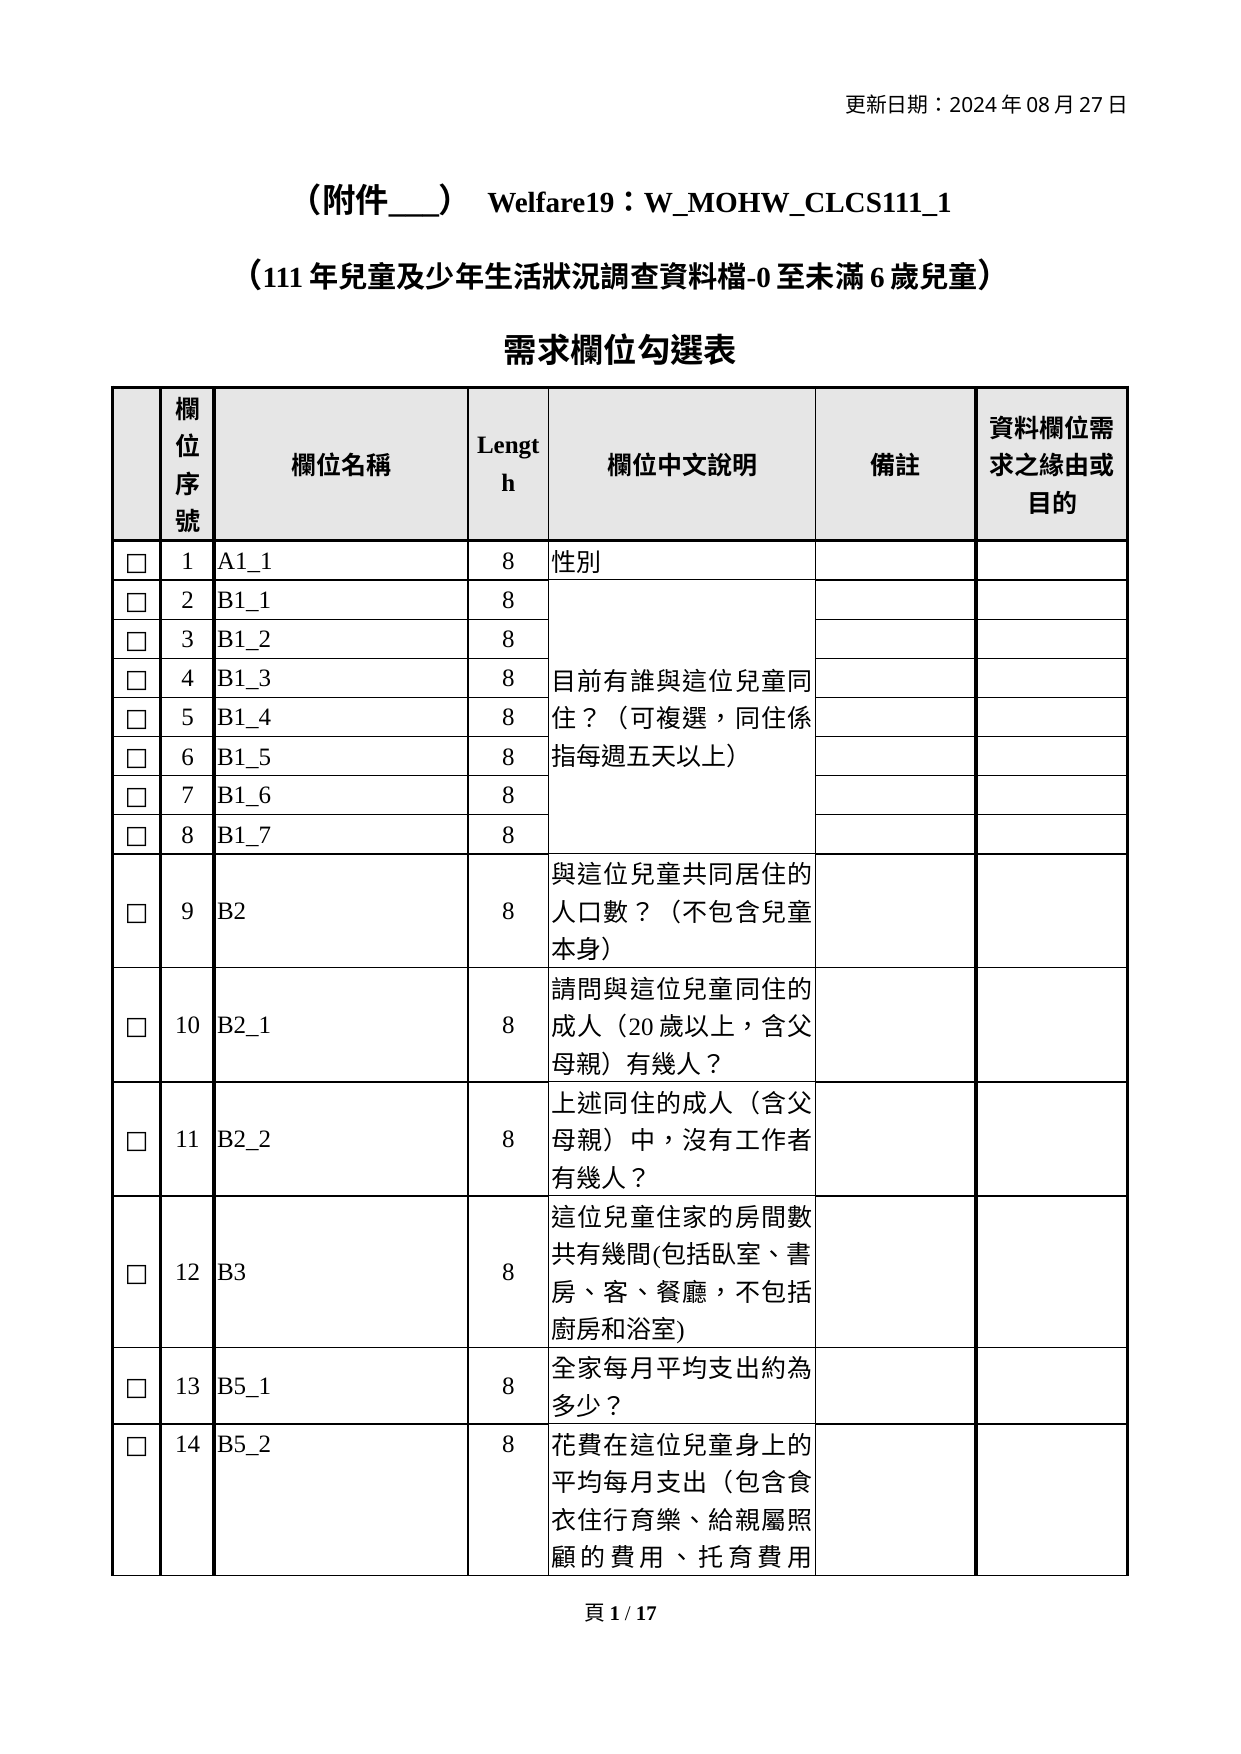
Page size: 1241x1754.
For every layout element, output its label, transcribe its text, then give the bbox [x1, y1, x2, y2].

table_cell 12 [162, 1197, 212, 1347]
table_cell 10 [162, 968, 212, 1081]
table_cell B1_7 [216, 815, 467, 853]
table_header 備註 [816, 389, 974, 539]
table_cell [978, 698, 1126, 736]
table_cell □ [114, 542, 159, 579]
table_cell [816, 581, 974, 618]
table_cell □ [114, 737, 159, 775]
table_cell 8 [469, 1425, 548, 1575]
table_cell B1_2 [216, 620, 467, 657]
table_cell 14 [162, 1425, 212, 1575]
table_cell [816, 776, 974, 814]
table_cell □ [114, 620, 159, 657]
table_cell 8 [162, 815, 212, 853]
table_cell 5 [162, 698, 212, 736]
table_cell A1_1 [216, 542, 467, 579]
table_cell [549, 1424, 815, 1575]
table_cell [978, 542, 1126, 579]
table_cell B1_6 [216, 776, 467, 814]
table_cell 9 [162, 855, 212, 967]
table_cell [816, 1348, 974, 1423]
table_cell □ [114, 1197, 159, 1347]
table_cell [816, 698, 974, 736]
table_cell □ [114, 968, 159, 1081]
table_cell □ [114, 855, 159, 967]
table_cell □ [114, 815, 159, 853]
table_cell 8 [469, 737, 548, 775]
table_cell 8 [469, 698, 548, 736]
table_cell 這位兒童住家的房間數共有幾間(包括臥室、書房、客、餐廳，不包括廚房和浴室) [549, 1196, 815, 1347]
table_cell [816, 815, 974, 853]
table_cell □ [114, 698, 159, 736]
table_header Length [469, 389, 548, 539]
table_cell [978, 1348, 1126, 1423]
table_cell □ [114, 659, 159, 697]
table_cell 全家每月平均支出約為多少？ [549, 1348, 815, 1423]
table_cell 8 [469, 815, 548, 853]
table_cell [978, 1425, 1126, 1575]
table_cell 8 [469, 659, 548, 697]
table_cell [978, 737, 1126, 775]
table_cell □ [114, 1348, 159, 1423]
table_cell 性別 [549, 542, 815, 579]
table_cell B1_1 [216, 581, 467, 618]
table_cell [816, 968, 974, 1081]
table_cell 請問與這位兒童同住的成人（20歲以上，含父母親）有幾人？ [549, 968, 815, 1081]
table_cell 7 [162, 776, 212, 814]
table_cell [978, 581, 1126, 618]
table_header 欄位序號 [162, 389, 212, 539]
table_cell 8 [469, 968, 548, 1081]
table_cell 2 [162, 581, 212, 618]
text （111年兒童及少年生活狀況調查資料檔-0至未滿6歲兒童） [112, 236, 1128, 311]
table_cell B5_1 [216, 1348, 467, 1423]
table_cell 6 [162, 737, 212, 775]
table_cell [816, 737, 974, 775]
table_cell B1_3 [216, 659, 467, 697]
table_cell 8 [469, 1197, 548, 1347]
table_cell 8 [469, 1348, 548, 1423]
table_cell 4 [162, 659, 212, 697]
table_cell 上述同住的成人（含父母親）中，沒有工作者有幾人？ [549, 1082, 815, 1195]
table_cell [978, 620, 1126, 657]
table_cell 1 [162, 542, 212, 579]
table_cell [816, 659, 974, 697]
table_cell 3 [162, 620, 212, 657]
table_cell B1_4 [216, 698, 467, 736]
table_cell □ [114, 1083, 159, 1195]
table_cell [816, 542, 974, 579]
table_cell □ [114, 776, 159, 814]
table_cell □ [114, 581, 159, 618]
table_cell B5_2 [216, 1425, 467, 1575]
table_cell [816, 855, 974, 967]
table_cell 目前有誰與這位兒童同住？（可複選，同住係指每週五天以上） [549, 580, 815, 853]
table_cell [978, 776, 1126, 814]
table_cell [816, 620, 974, 657]
table_cell 11 [162, 1083, 212, 1195]
table_cell B1_5 [216, 737, 467, 775]
table_cell [978, 1197, 1126, 1347]
table_cell 8 [469, 542, 548, 579]
table_cell [978, 659, 1126, 697]
table_cell [816, 1083, 974, 1195]
table_cell 13 [162, 1348, 212, 1423]
table_cell 8 [469, 1083, 548, 1195]
table_header [114, 389, 159, 539]
table_cell [978, 968, 1126, 1081]
table_cell 與這位兒童共同居住的人口數？（不包含兒童本身） [549, 854, 815, 967]
table_cell [816, 1425, 974, 1575]
text （附件___） Welfare19：W_MOHW_CLCS111_1 [112, 161, 1128, 236]
text 需求欄位勾選表 [112, 311, 1128, 386]
table_cell 8 [469, 855, 548, 967]
table_cell B2 [216, 855, 467, 967]
table_header 欄位名稱 [216, 389, 467, 539]
table_cell □ [114, 1425, 159, 1575]
table_cell [978, 815, 1126, 853]
table_cell B3 [216, 1197, 467, 1347]
table_cell 8 [469, 620, 548, 657]
table_cell [978, 855, 1126, 967]
table_cell 8 [469, 581, 548, 618]
table_header 欄位中文說明 [549, 389, 815, 539]
table_cell B2_2 [216, 1083, 467, 1195]
table_cell 8 [469, 776, 548, 814]
table_cell B2_1 [216, 968, 467, 1081]
table_cell [816, 1197, 974, 1347]
table_header 資料欄位需求之緣由或目的 [978, 389, 1126, 539]
table_cell [978, 1083, 1126, 1195]
